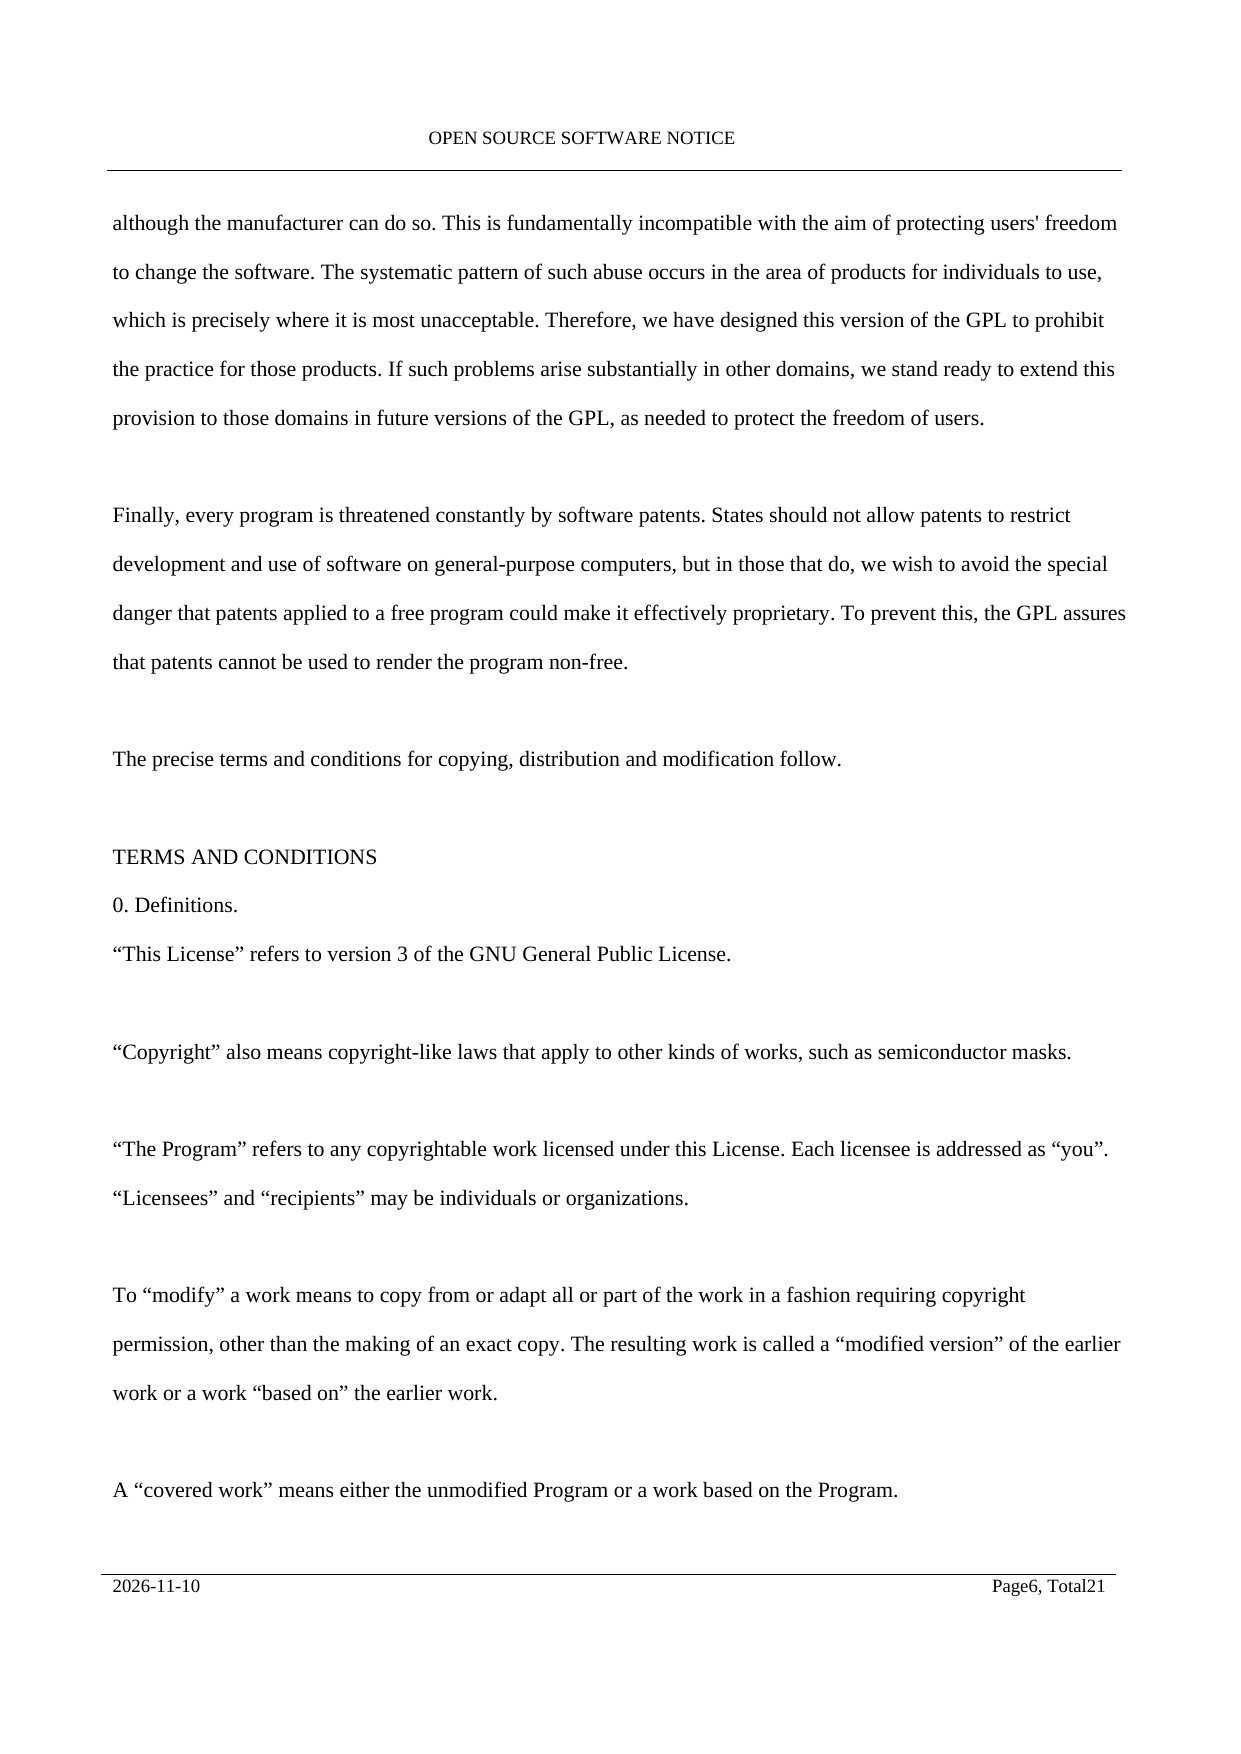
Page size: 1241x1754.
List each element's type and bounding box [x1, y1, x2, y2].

text [112, 206, 1128, 1506]
